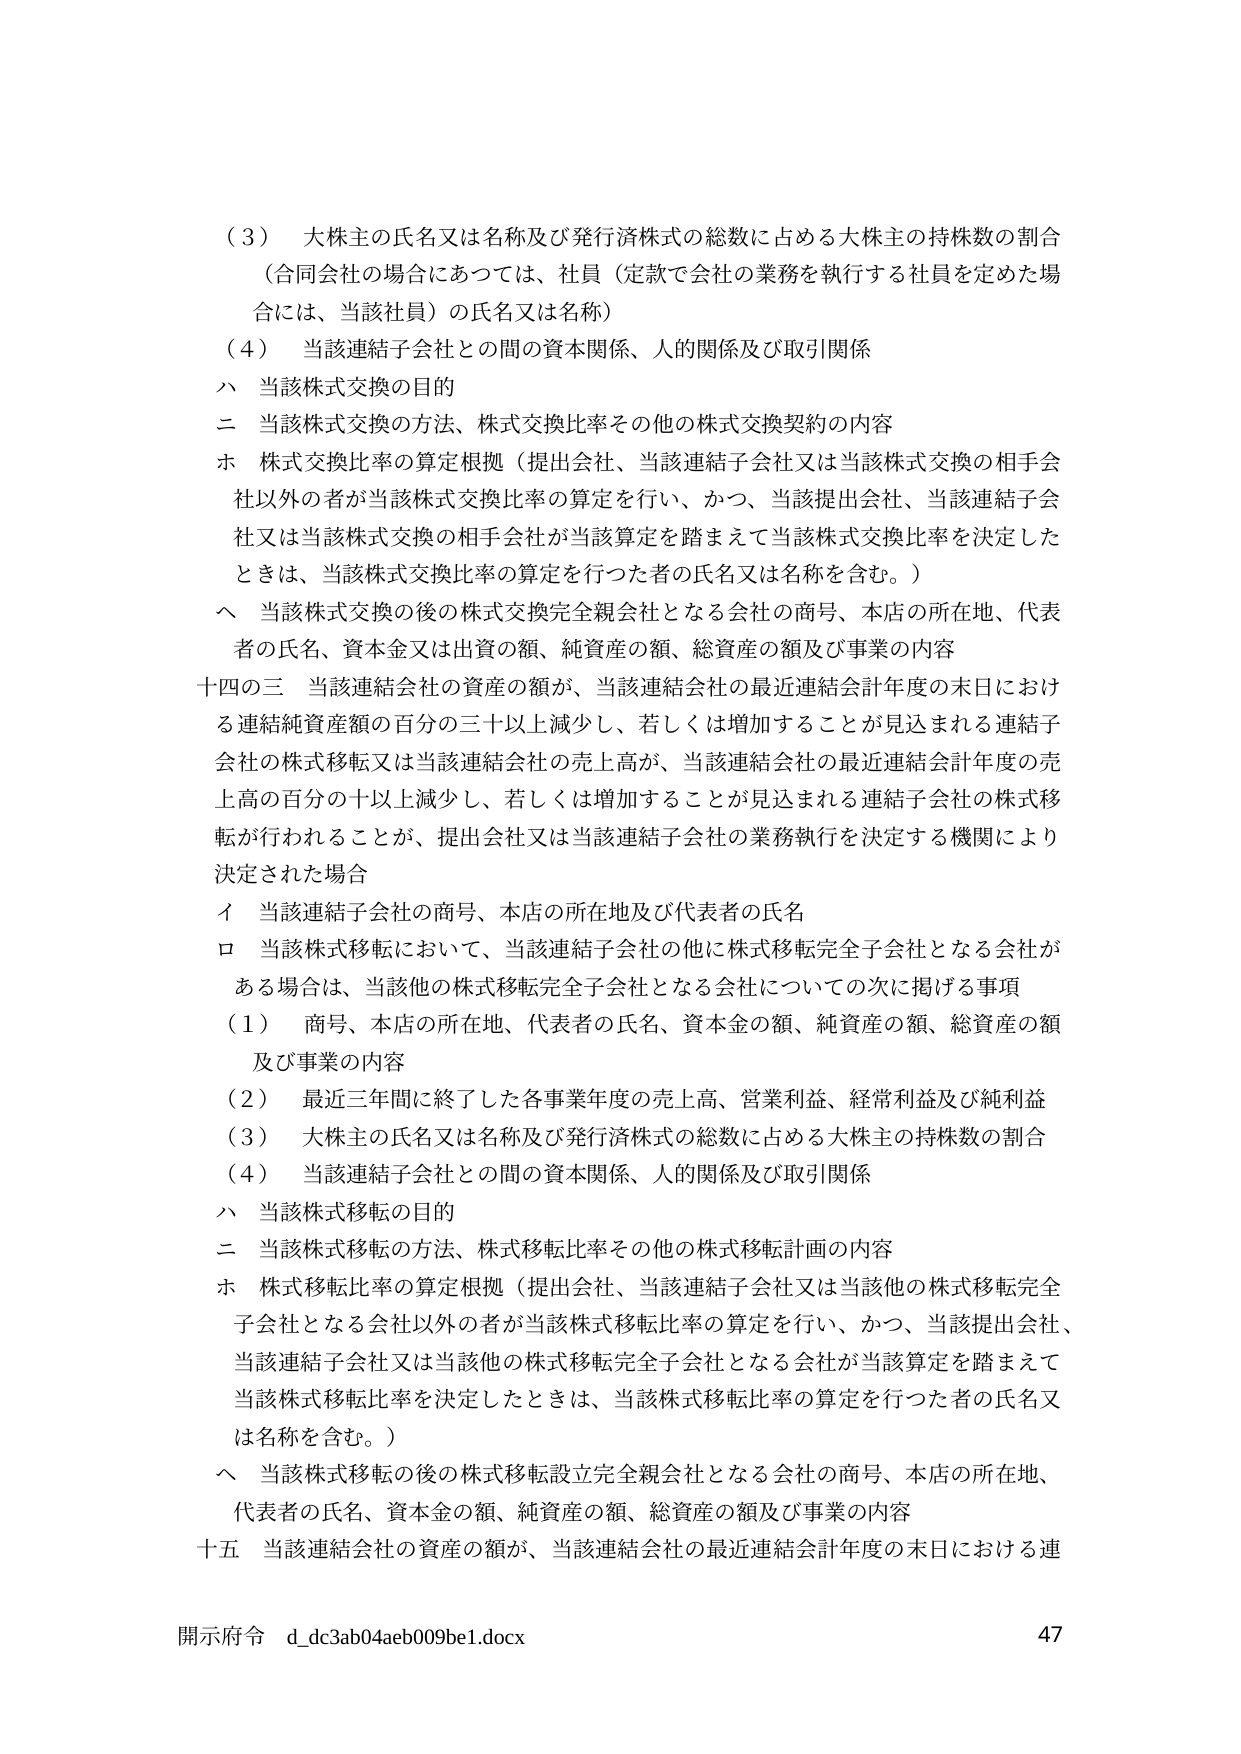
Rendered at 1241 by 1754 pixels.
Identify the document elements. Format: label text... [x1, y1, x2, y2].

text （４） 当該連結子会社との間の資本関係、人的関係及び取引関係 [215, 1154, 1063, 1192]
text （４） 当該連結子会社との間の資本関係、人的関係及び取引関係 [214, 329, 1063, 367]
text ニ 当該株式交換の方法、株式交換比率その他の株式交換契約の内容 [215, 404, 1063, 442]
text （３） 大株主の氏名又は名称及び発行済株式の総数に占める大株主の持株数の割合（合同会社の場合にあつては、社員（定款で会社の業務を執行する社員を定めた場合には、当該社員）の氏名又は名称） [214, 217, 1063, 329]
text （３） 大株主の氏名又は名称及び発行済株式の総数に占める大株主の持株数の割合 [215, 1117, 1063, 1154]
text 十四の三 当該連結会社の資産の額が、当該連結会社の最近連結会計年度の末日における連結純資産額の百分の三十以上減少し、若しくは増加することが見込まれる連結子会社の株式移転又は当該連結会社の売上高が、当該連結会社の最近連結会計年度の売上高の百分の十以上減少し、若しくは増加することが見込まれる連結子会社の株式移転が行われることが、提出会社又は当該連結子会社の業務執行を決定する機関により決定された場合 [196, 667, 1063, 892]
text ホ 株式交換比率の算定根拠（提出会社、当該連結子会社又は当該株式交換の相手会社以外の者が当該株式交換比率の算定を行い、かつ、当該提出会社、当該連結子会社又は当該株式交換の相手会社が当該算定を踏まえて当該株式交換比率を決定したときは、当該株式交換比率の算定を行つた者の氏名又は名称を含む。） [215, 442, 1063, 592]
text ロ 当該株式移転において、当該連結子会社の他に株式移転完全子会社となる会社がある場合は、当該他の株式移転完全子会社となる会社についての次に掲げる事項 [215, 929, 1063, 1004]
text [196, 1529, 1063, 1567]
text ホ 株式移転比率の算定根拠（提出会社、当該連結子会社又は当該他の株式移転完全子会社となる会社以外の者が当該株式移転比率の算定を行い、かつ、当該提出会社、当該連結子会社又は当該他の株式移転完全子会社となる会社が当該算定を踏まえて当該株式移転比率を決定したときは、当該株式移転比率の算定を行つた者の氏名又は名称を含む。） [215, 1267, 1063, 1454]
text （２） 最近三年間に終了した各事業年度の売上高、営業利益、経常利益及び純利益 [215, 1079, 1063, 1117]
text ヘ 当該株式移転の後の株式移転設立完全親会社となる会社の商号、本店の所在地、代表者の氏名、資本金の額、純資産の額、総資産の額及び事業の内容 [215, 1454, 1063, 1529]
text ハ 当該株式交換の目的 [215, 367, 1063, 404]
text （１） 商号、本店の所在地、代表者の氏名、資本金の額、純資産の額、総資産の額及び事業の内容 [215, 1004, 1063, 1079]
text イ 当該連結子会社の商号、本店の所在地及び代表者の氏名 [215, 892, 1063, 929]
text ニ 当該株式移転の方法、株式移転比率その他の株式移転計画の内容 [215, 1229, 1063, 1267]
text ハ 当該株式移転の目的 [215, 1192, 1063, 1229]
text ヘ 当該株式交換の後の株式交換完全親会社となる会社の商号、本店の所在地、代表者の氏名、資本金又は出資の額、純資産の額、総資産の額及び事業の内容 [215, 592, 1063, 667]
